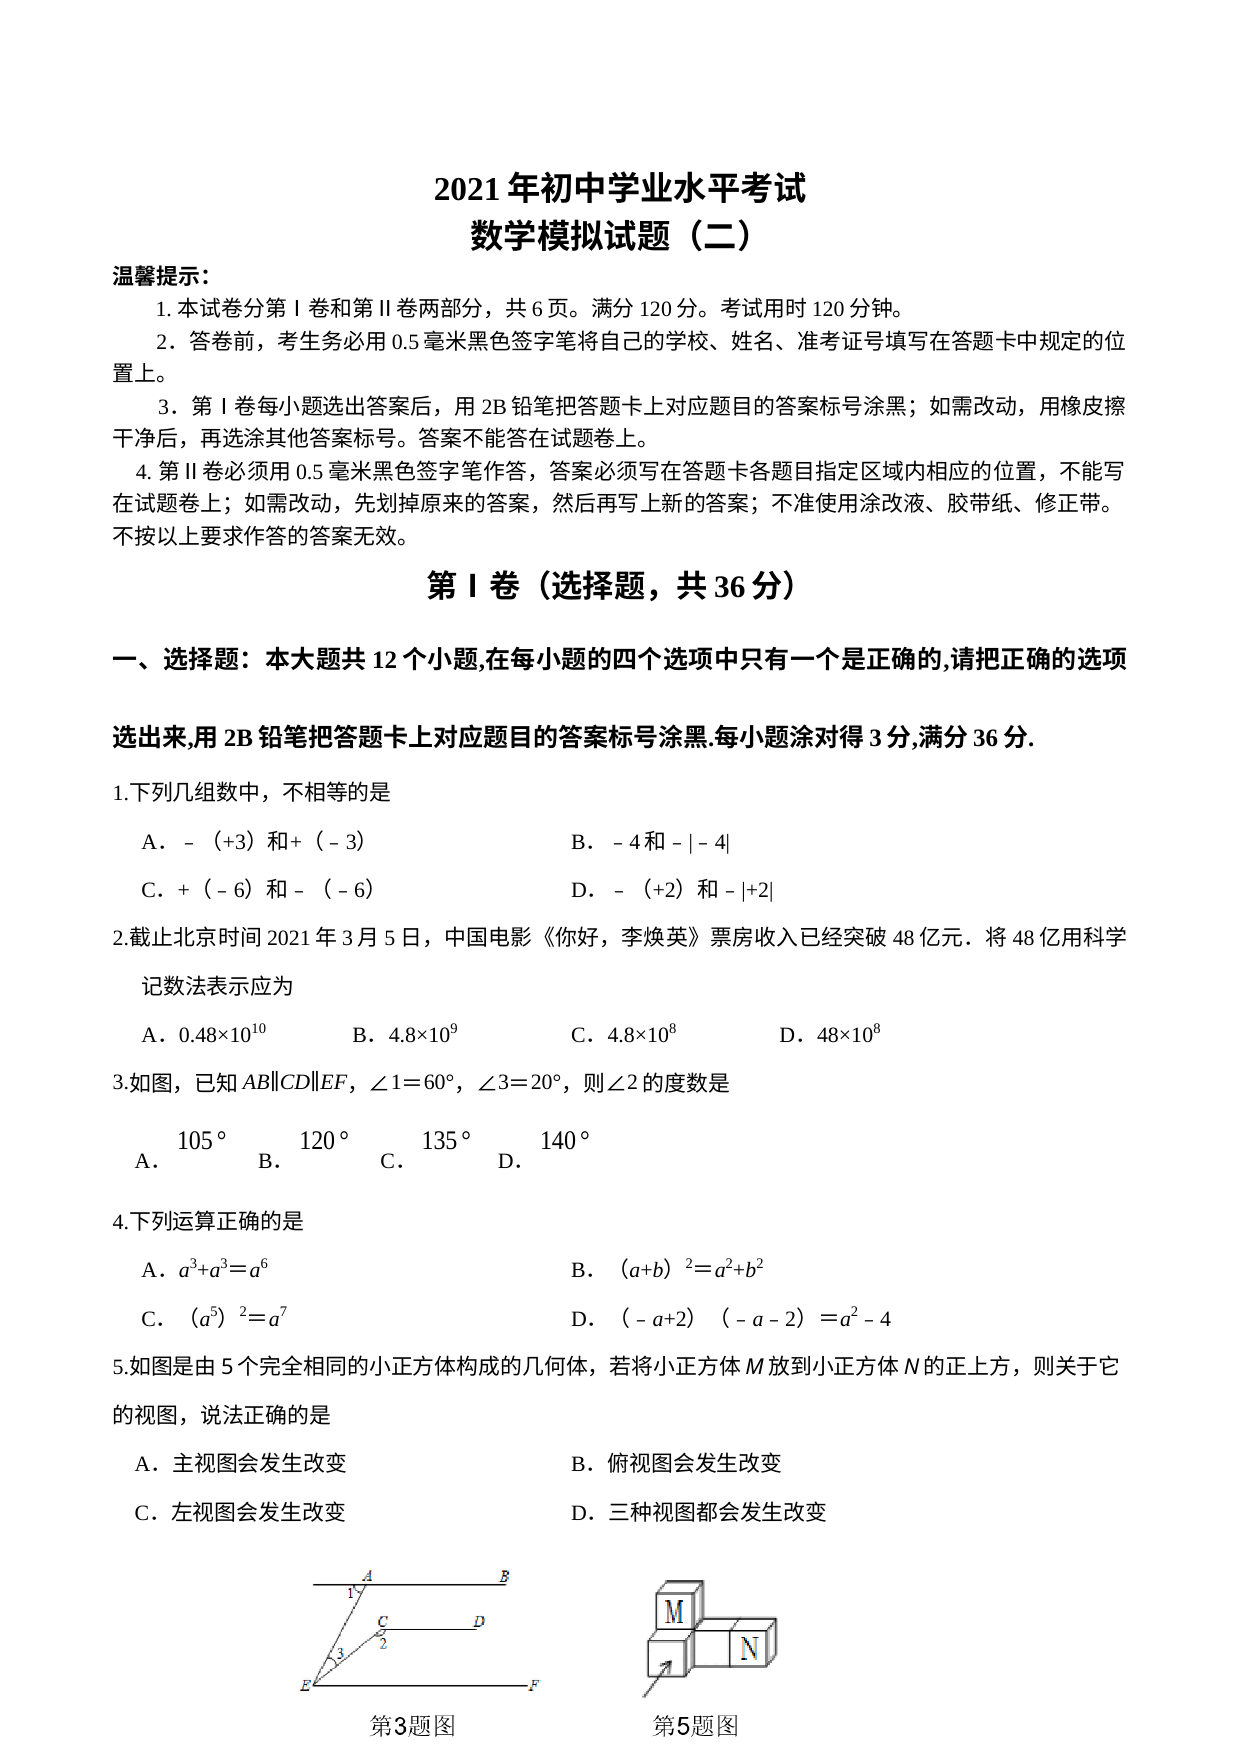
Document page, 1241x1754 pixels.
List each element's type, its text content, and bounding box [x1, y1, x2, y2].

text A． B． C． D． [112, 1126, 1128, 1191]
text 4. 第Ⅱ卷必须用0.5毫米黑色签字笔作答，答案必须写在答题卡各题目指定区域内相应的位置，不能写在试题卷上；如需改动，先划掉原来的答案，然后再写上新的答案；不准使用涂改液、胶带纸、修正带。不按以上要求作答的答案无效。 [112, 453, 1128, 551]
text A．a3+a3＝a6 B．（a+b）2＝a2+b2 [112, 1252, 1128, 1284]
text C．（a5）2＝a7 D．（﹣a+2）（﹣a﹣2）＝a2﹣4 [112, 1300, 1128, 1333]
text 4.下列运算正确的是 [112, 1204, 1128, 1236]
text C．+（﹣6）和﹣（﹣6） D．﹣（+2）和﹣|+2| [112, 872, 1128, 904]
text 1.下列几组数中，不相等的是 [112, 775, 1128, 807]
text A．﹣（+3）和+（﹣3） B．﹣4和﹣|﹣4| [112, 823, 1128, 856]
picture [295, 1565, 793, 1740]
text 一、选择题：本大题共12个小题,在每小题的四个选项中只有一个是正确的,请把正确的选项选出来,用2B铅笔把答题卡上对应题目的答案标号涂黑.每小题涂对得3分,满分36分. [112, 625, 1128, 768]
text 第Ⅰ卷（选择题，共36分） [112, 551, 1128, 616]
text C．左视图会发生改变 D．三种视图都会发生改变 [112, 1494, 1128, 1527]
text 2．答卷前，考生务必用0.5毫米黑色签字笔将自己的学校、姓名、准考证号填写在答题卡中规定的位置上。 [112, 323, 1128, 388]
text 温馨提示： [112, 258, 1128, 291]
text 5.如图是由5个完全相同的小正方体构成的几何体，若将小正方体M放到小正方体N的正上方，则关于它的视图，说法正确的是 [112, 1349, 1128, 1430]
text 3．第Ⅰ卷每小题选出答案后，用2B铅笔把答题卡上对应题目的答案标号涂黑；如需改动，用橡皮擦干净后，再选涂其他答案标号。答案不能答在试题卷上。 [112, 388, 1128, 453]
text 数学模拟试题（二） [112, 210, 1128, 258]
text 1. 本试卷分第Ⅰ卷和第Ⅱ卷两部分，共6页。满分120分。考试用时120分钟。 [112, 291, 1128, 323]
text 2.截止北京时间2021年3月5日，中国电影《你好，李焕英》票房收入已经突破48亿元．将48亿用科学记数法表示应为 [112, 920, 1128, 1001]
text 3.如图，已知AB∥CD∥EF，∠1＝60°，∠3＝20°，则∠2的度数是 [112, 1065, 1128, 1098]
text 2021年初中学业水平考试 [112, 162, 1128, 210]
text A．主视图会发生改变 B．俯视图会发生改变 [112, 1446, 1128, 1478]
text A．0.48×1010 B．4.8×109 C．4.8×108 D．48×108 [112, 1017, 1128, 1049]
